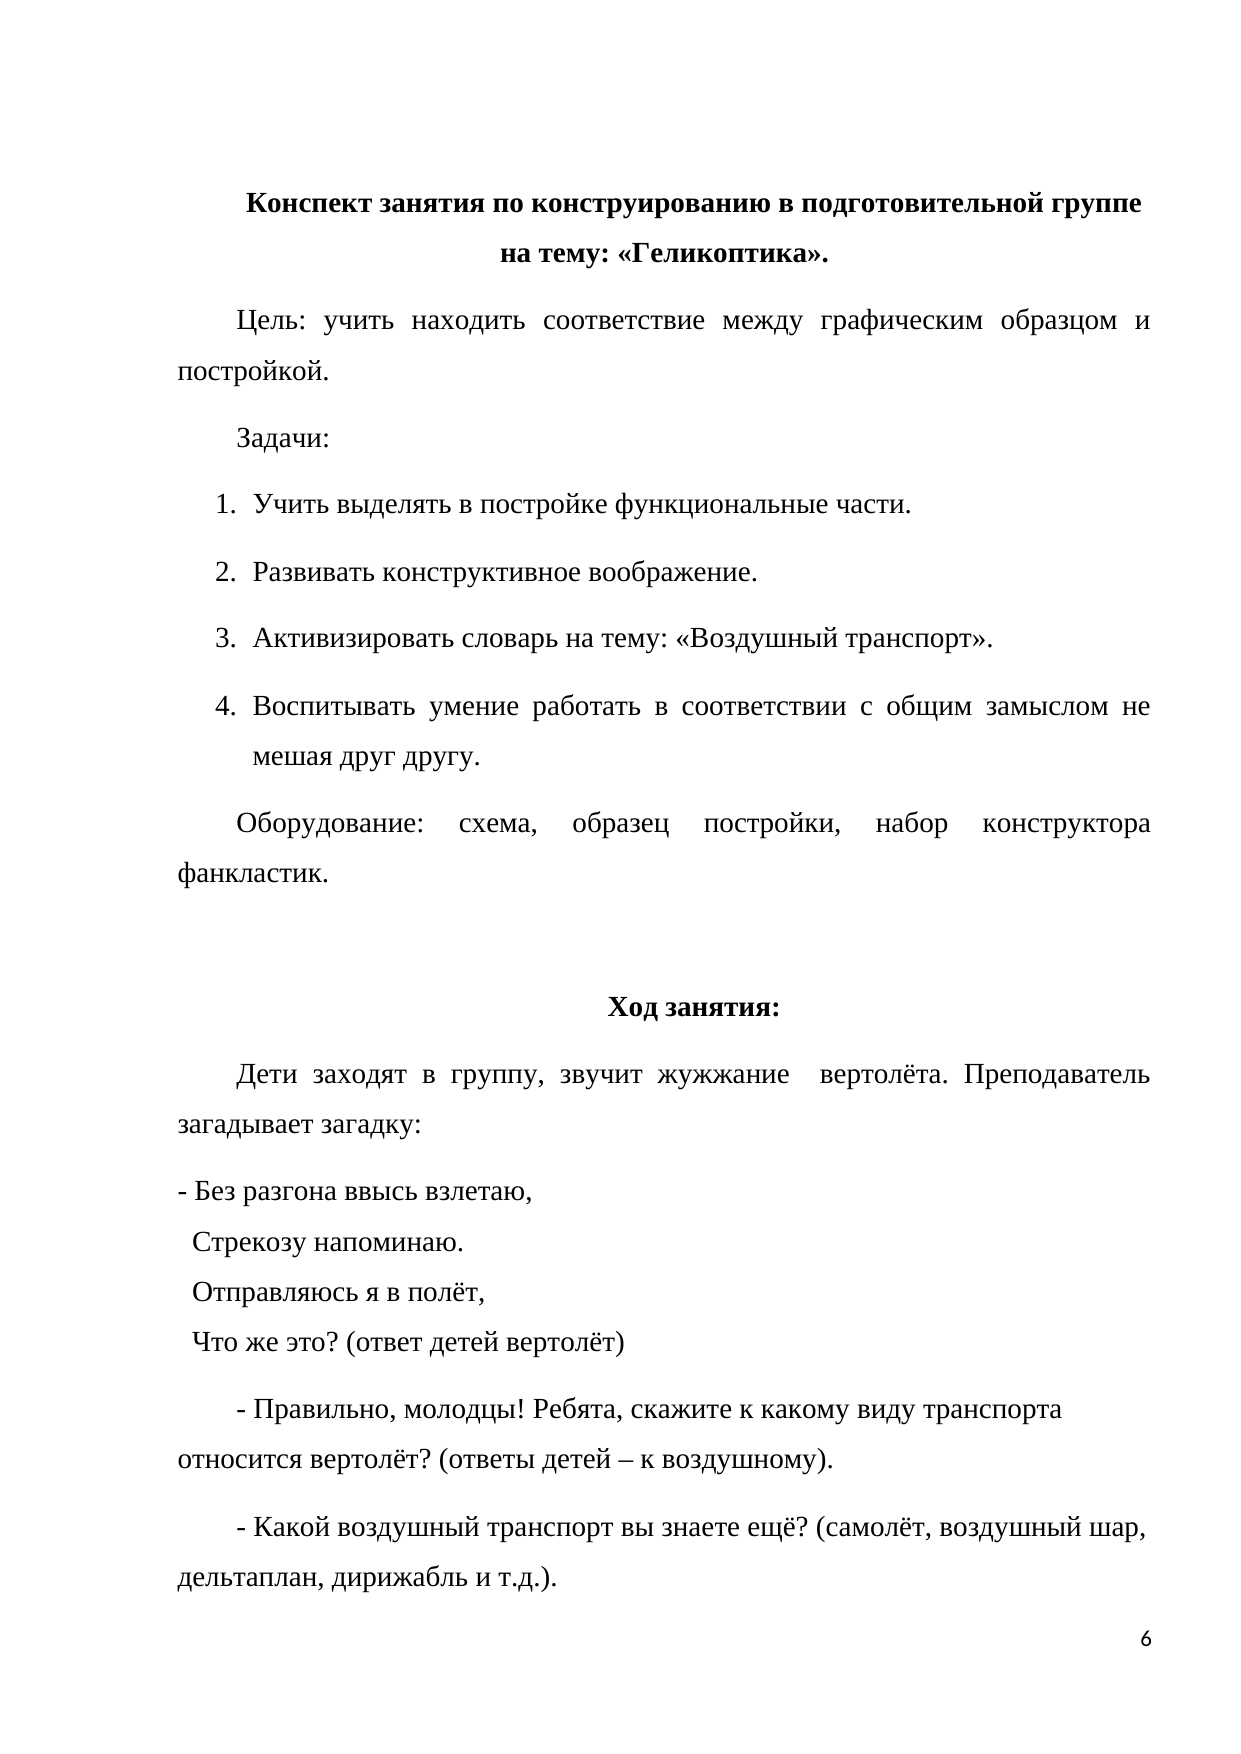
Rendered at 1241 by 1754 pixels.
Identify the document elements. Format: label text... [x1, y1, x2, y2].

text - Какой воздушный транспорт вы знаете ещё? (самолёт, воздушный шар, дельтаплан, дирижабль и т.д.). [177, 1509, 1152, 1592]
text Конспект занятия по конструированию в подготовительной группе на тему: «Геликоптика». [177, 185, 1152, 269]
text Ход занятия: [177, 989, 1152, 1023]
list Воспитывать умение работать в соответствии с общим замыслом не мешая друг другу. [215, 688, 1152, 771]
text Оборудование: схема, образец постройки, набор конструктора фанкластик. [177, 805, 1152, 889]
text - Без разгона ввысь взлетаю, Стрекозу напоминаю. Отправляюсь я в полёт, Что же это? (ответ детей вертолёт) [177, 1173, 1152, 1358]
text Дети заходят в группу, звучит жужжание вертолёта. Преподаватель загадывает загадку: [177, 1056, 1152, 1140]
text - Правильно, молодцы! Ребята, скажите к какому виду транспорта относится вертолёт? (ответы детей – к воздушному). [177, 1391, 1152, 1475]
text Задачи: [177, 420, 1152, 453]
list Активизировать словарь на тему: «Воздушный транспорт». [215, 621, 1152, 654]
list Развивать конструктивное воображение. [215, 554, 1152, 587]
list Учить выделять в постройке функциональные части. [215, 487, 1152, 520]
text Цель: учить находить соответствие между графическим образцом и постройкой. [177, 302, 1152, 386]
